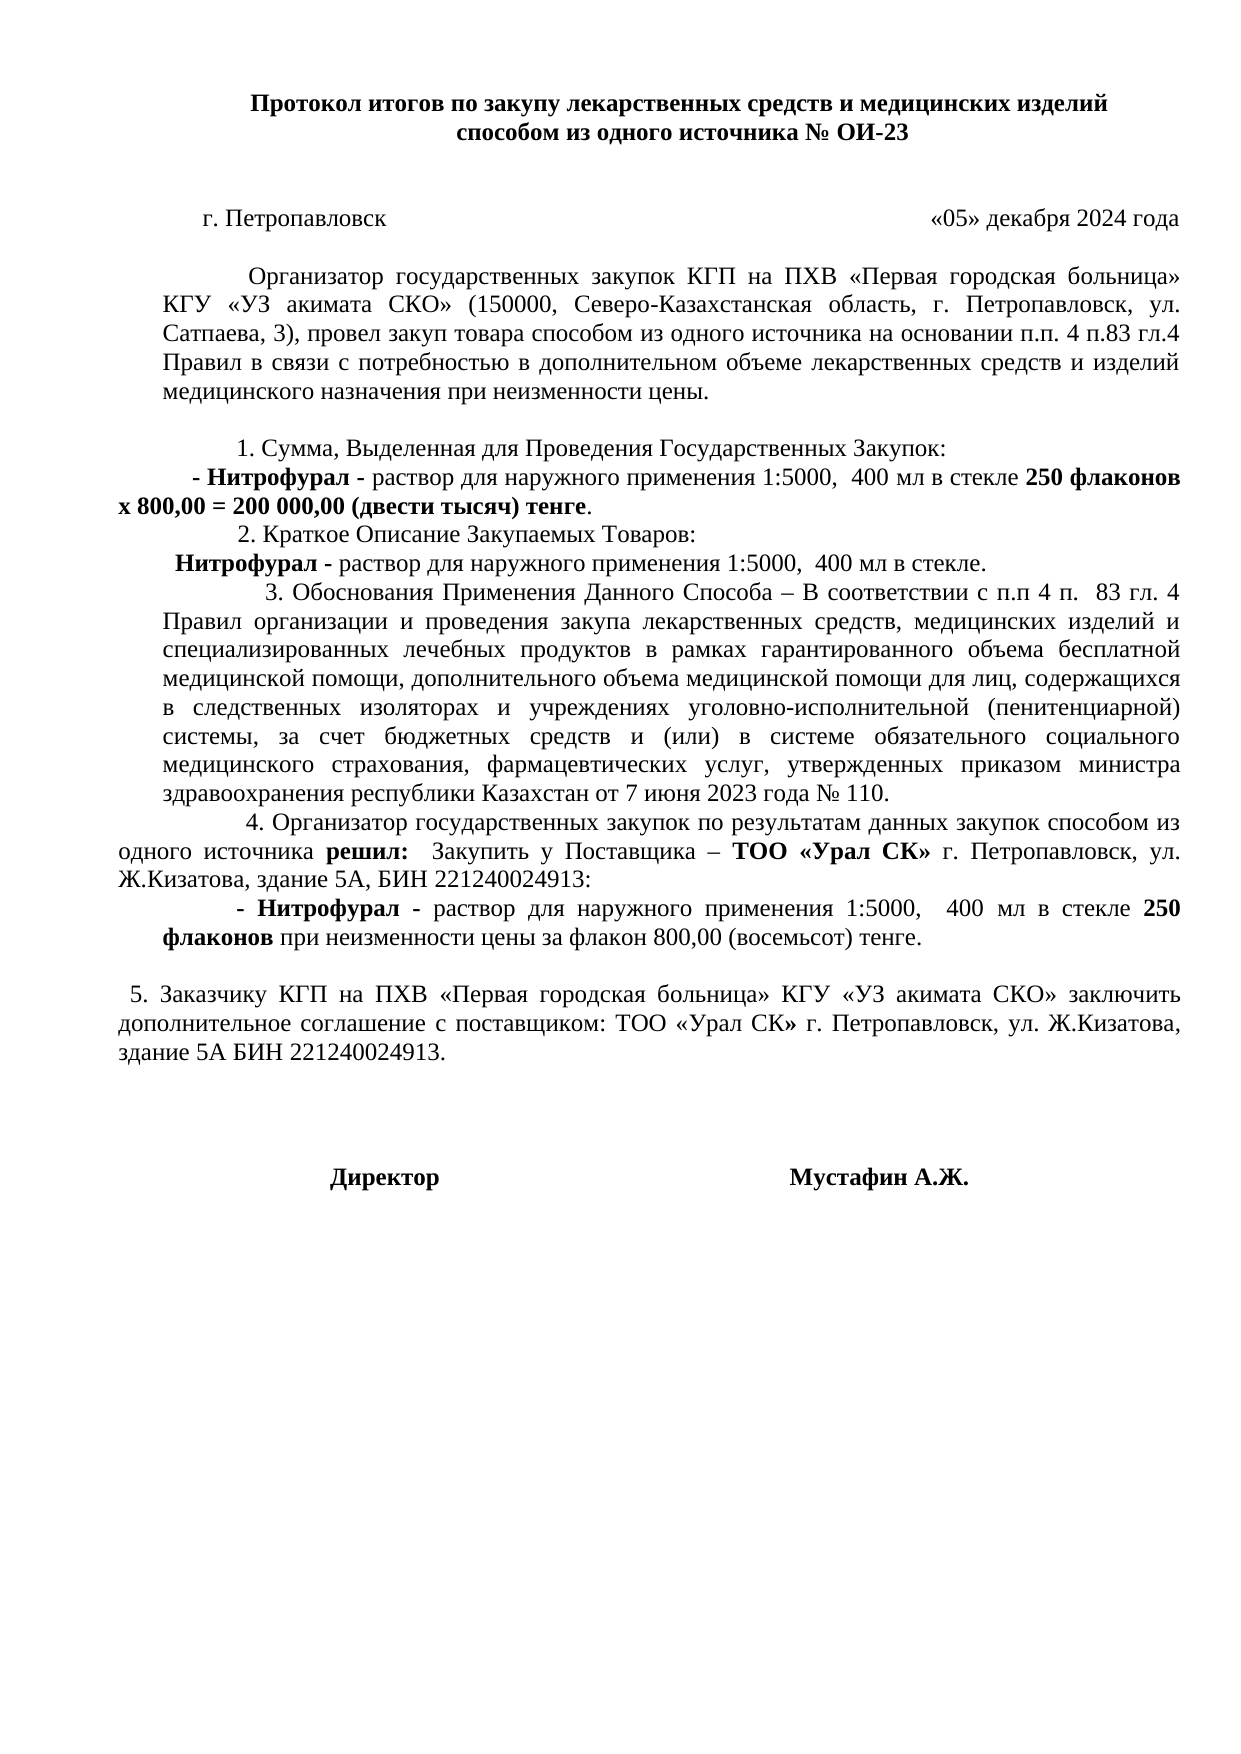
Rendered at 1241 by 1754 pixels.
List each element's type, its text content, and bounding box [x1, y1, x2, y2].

text 3. Обоснования Применения Данного Способа – В соответствии с п.п 4 п. 83 гл. 4 Правил организации и проведения закупа лекарственных средств, медицинских изделий и специализированных лечебных продуктов в рамках гарантированного объема бесплатной медицинской помощи, дополнительного объема медицинской помощи для лиц, содержащихся в следственных изоляторах и учреждениях уголовно-исполнительной (пенитенциарной) системы, за счет бюджетных средств и (или) в системе обязательного социального медицинского страхования, фармацевтических услуг, утвержденных приказом министра здравоохранения республики Казахстан от 7 июня 2023 года № 110. [162, 577, 1181, 807]
text 2. Краткое Описание Закупаемых Товаров: [162, 519, 1181, 548]
text - Нитрофурал - раствор для наружного применения 1:5000, 400 мл в стекле 250 флаконов при неизменности цены за флакон 800,00 (восемьсот) тенге. [162, 893, 1181, 951]
text Организатор государственных закупок КГП на ПХВ «Первая городская больница» КГУ «УЗ акимата СКО» (150000, Северо-Казахстанская область, г. Петропавловск, ул. Сатпаева, 3), провел закуп товара способом из одного источника на основании п.п. 4 п.83 гл.4 Правил в связи с потребностью в дополнительном объеме лекарственных средств и изделий медицинского назначения при неизменности цены. [162, 261, 1181, 404]
text 1. Сумма, Выделенная для Проведения Государственных Закупок: [162, 433, 1181, 462]
text 4. Организатор государственных закупок по результатам данных закупок способом из одного источника решил: Закупить у Поставщика – ТОО «Урал СК» г. Петропавловск, ул. Ж.Кизатова, здание 5А, БИН 221240024913: [118, 807, 1181, 893]
text 5. Заказчику КГП на ПХВ «Первая городская больница» КГУ «УЗ акимата СКО» заключить дополнительное соглашение с поставщиком: ТОО «Урал СК» г. Петропавловск, ул. Ж.Кизатова, здание 5А БИН 221240024913. [118, 979, 1181, 1066]
text способом из одного источника № ОИ-23 [118, 117, 1181, 145]
text - Нитрофурал - раствор для наружного применения 1:5000, 400 мл в стекле 250 флаконов х 800,00 = 200 000,00 (двести тысяч) тенге. [118, 462, 1181, 519]
text Протокол итогов по закупу лекарственных средств и медицинских изделий [118, 88, 1181, 117]
text Нитрофурал - раствор для наружного применения 1:5000, 400 мл в стекле. [162, 548, 1181, 577]
text Директор Мустафин А.Ж. [118, 1162, 1181, 1190]
text г. Петропавловск «05» декабря 2024 года [162, 203, 1181, 232]
